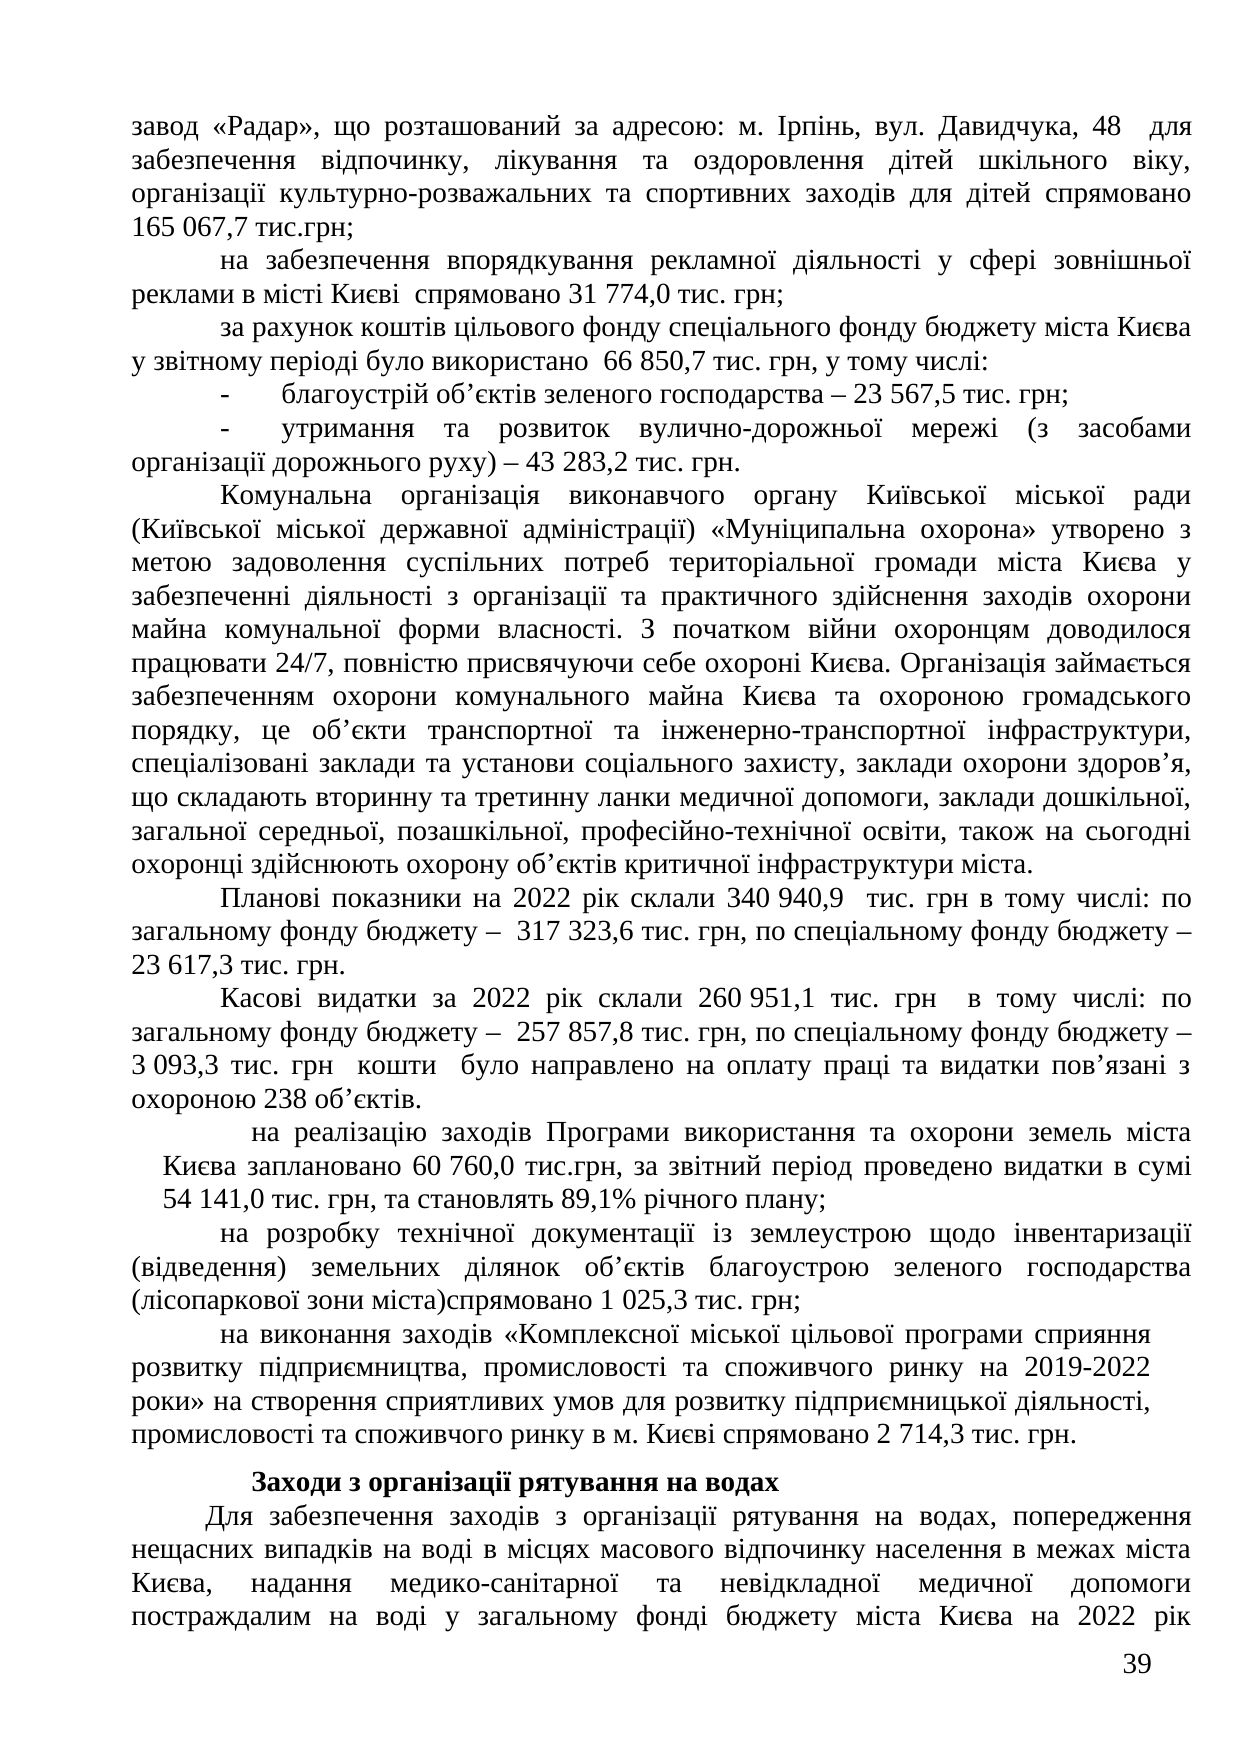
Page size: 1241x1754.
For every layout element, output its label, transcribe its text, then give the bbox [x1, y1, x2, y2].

text на виконання заходів «Комплексної міської цільової програми сприяння розвитку підприємництва, промисловості та споживчого ринку на 2019-2022 роки» на створення сприятливих умов для розвитку підприємницької діяльності, промисловості та споживчого ринку в м. Києві спрямовано 2 714,3 тис. грн. [131, 1316, 1152, 1450]
text Комунальна організація виконавчого органу Київської міської ради (Київської міської державної адміністрації) «Муніципальна охорона» утворено з метою задоволення суспільних потреб територіальної громади міста Києва у забезпеченні діяльності з організації та практичного здійснення заходів охорони майна комунальної форми власності. З початком війни охоронцям доводилося працювати 24/7, повністю присвячуючи себе охороні Києва. Організація займається забезпеченням охорони комунального майна Києва та охороною громадського порядку, це об’єкти транспортної та інженерно-транспортної інфраструктури, спеціалізовані заклади та установи соціального захисту, заклади охорони здоров’я, що складають вторинну та третинну ланки медичної допомоги, заклади дошкільної, загальної середньої, позашкільної, професійно-технічної освіти, також на сьогодні охоронці здійснюють охорону об’єктів критичної інфраструктури міста. [131, 477, 1192, 880]
text Касові видатки за 2022 рік склали 260 951,1 тис. грн в тому числі: по загальному фонду бюджету – 257 857,8 тис. грн, по спеціальному фонду бюджету – 3 093,3 тис. грн кошти було направлено на оплату праці та видатки пов’язані з охороною 238 об’єктів. [131, 980, 1192, 1114]
text на забезпечення впорядкування рекламної діяльності у сфері зовнішньої реклами в місті Києві спрямовано 31 774,0 тис. грн; [131, 242, 1192, 309]
text за рахунок коштів цільового фонду спеціального фонду бюджету міста Києва у звітному періоді було використано 66 850,7 тис. грн, у тому числі: [131, 309, 1192, 377]
list благоустрій об’єктів зеленого господарства – 23 567,5 тис. грн; [131, 377, 1192, 410]
text на розробку технічної документації із землеустрою щодо інвентаризації (відведення) земельних ділянок об’єктів благоустрою зеленого господарства (лісопаркової зони міста)спрямовано 1 025,3 тис. грн; [131, 1215, 1192, 1316]
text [131, 1498, 1192, 1632]
text на реалізацію заходів Програми використання та охорони земель міста Києва заплановано 60 760,0 тис.грн, за звітний період проведено видатки в сумі 54 141,0 тис. грн, та становлять 89,1% річного плану; [162, 1114, 1192, 1215]
text Планові показники на 2022 рік склали 340 940,9 тис. грн в тому числі: по загальному фонду бюджету – 317 323,6 тис. грн, по спеціальному фонду бюджету – 23 617,3 тис. грн. [131, 880, 1192, 980]
list утримання та розвиток вулично-дорожньої мережі (з засобами організації дорожнього руху) – 43 283,2 тис. грн. [131, 410, 1192, 477]
subtitle Заходи з організації рятування на водах [251, 1464, 1192, 1498]
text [131, 108, 1192, 242]
